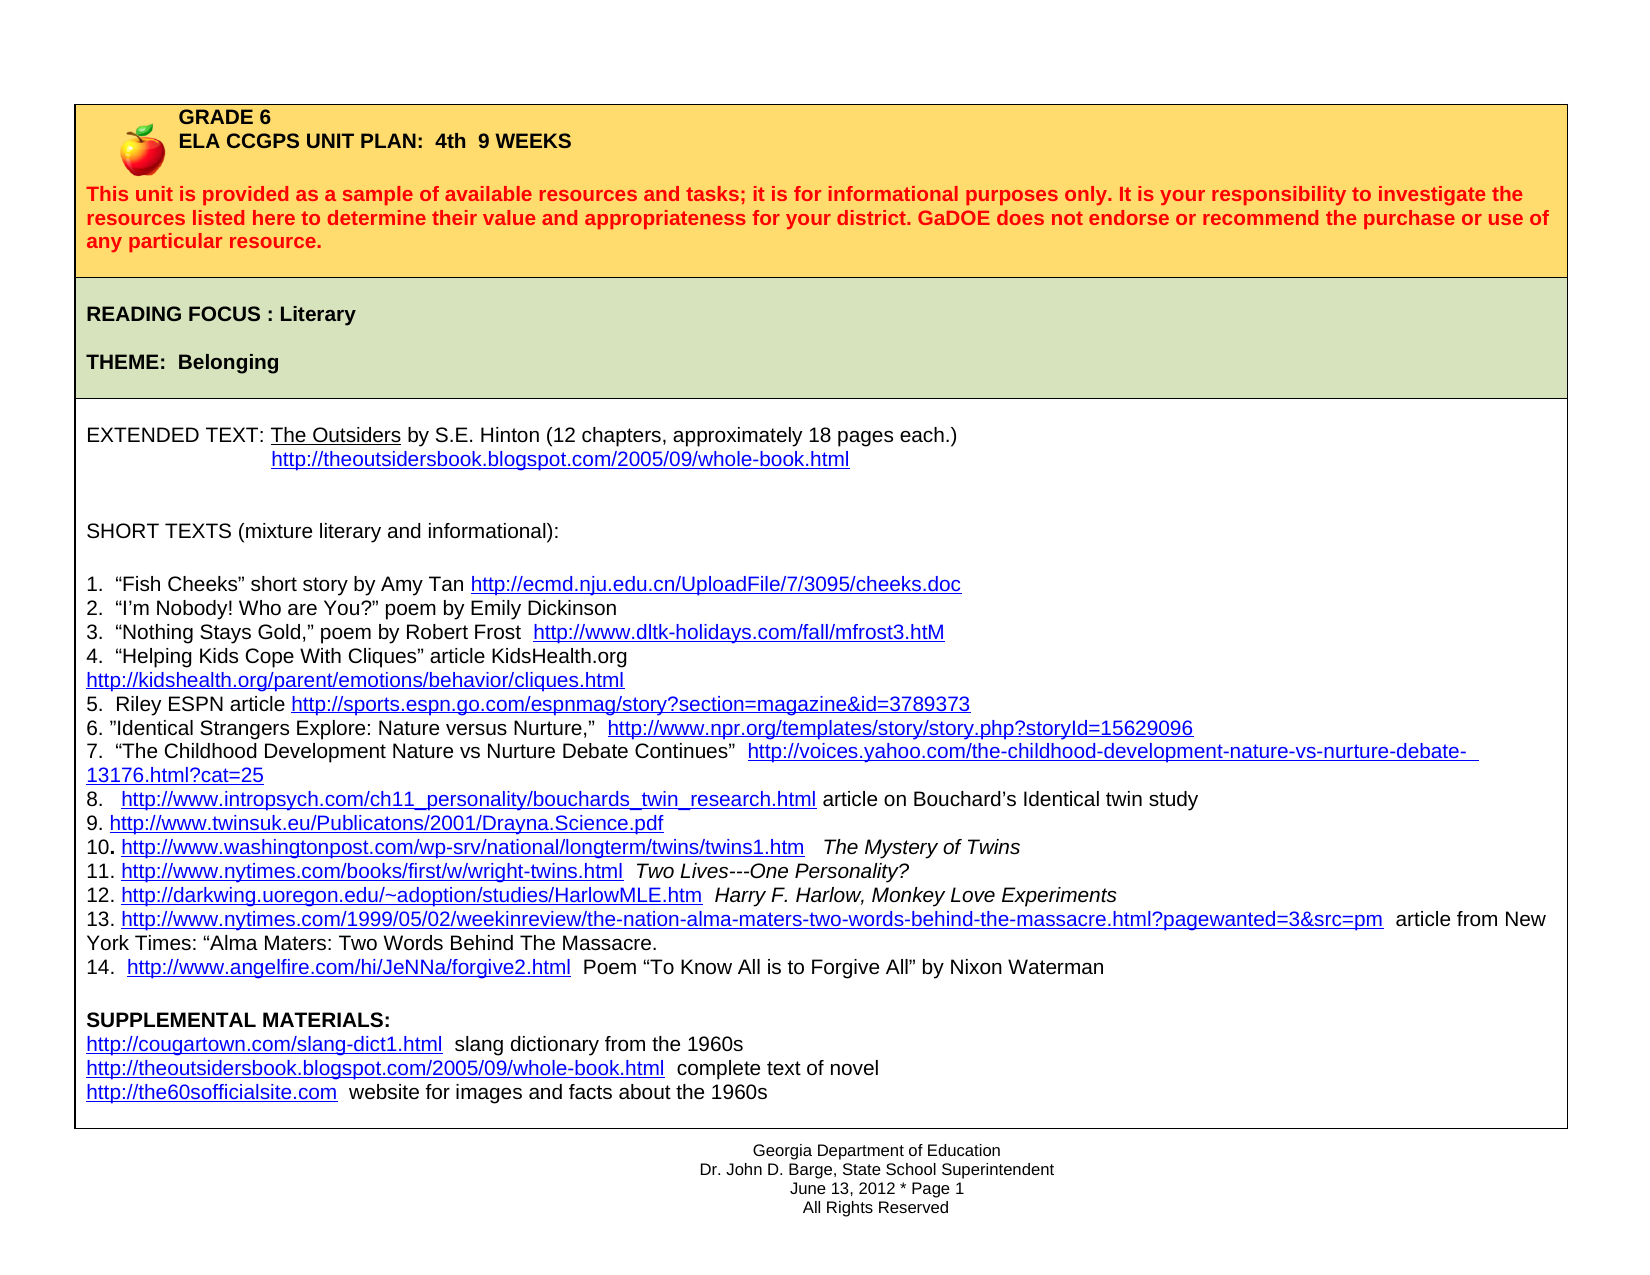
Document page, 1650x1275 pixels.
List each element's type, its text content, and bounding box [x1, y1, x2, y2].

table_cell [76, 399, 1567, 1127]
picture [111, 122, 175, 178]
table_header GRADE 6 ELA CCGPS UNIT PLAN: 4th 9 WEEKS This unit is provided as a sample of available resources and tasks; it is for informational purposes only. It is your responsibility to investigate the resources listed here to determine their value and appropriateness for your district. GaDOE does not endorse or recommend the purchase or use of any particular resource. [76, 105, 1567, 277]
table_cell READING FOCUS : Literary THEME: Belonging [76, 278, 1567, 398]
